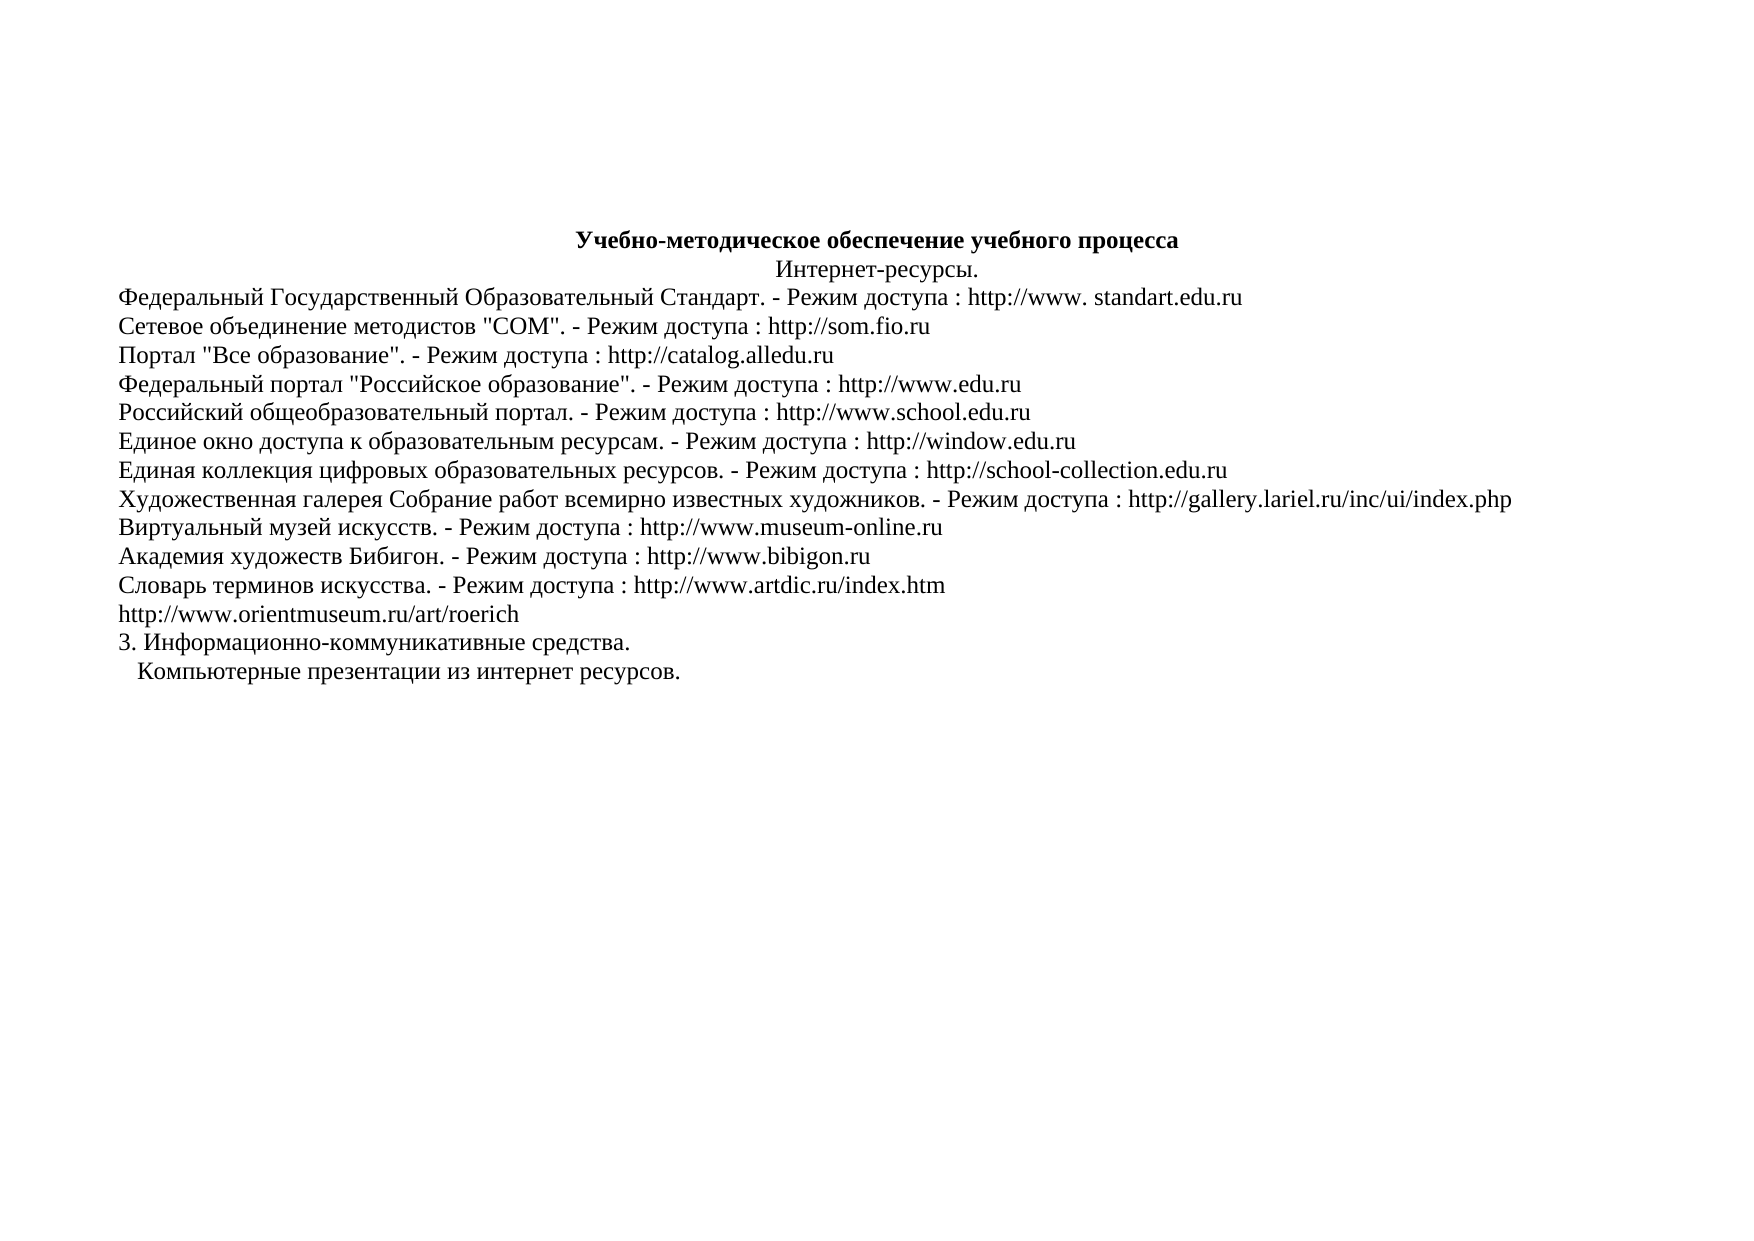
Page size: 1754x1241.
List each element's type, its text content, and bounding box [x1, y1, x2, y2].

text http://www.orientmuseum.ru/art/roerich [118, 599, 1636, 627]
text 3. Информационно-коммуникативные средства. [118, 627, 1636, 656]
text Сетевое объединение методистов "СОМ". - Режим доступа : http://som.fio.ru [118, 311, 1636, 340]
text Учебно-методическое обеспечение учебного процесса [118, 225, 1636, 254]
text Компьютерные презентации из интернет ресурсов. [118, 656, 1636, 685]
text Виртуальный музей искусств. - Режим доступа : http://www.museum-online.ru [118, 512, 1636, 541]
text Интернет-ресурсы. [118, 254, 1636, 282]
text Единое окно доступа к образовательным ресурсам. - Режим доступа : http://window.edu.ru [118, 426, 1636, 455]
text Единая коллекция цифровых образовательных ресурсов. - Режим доступа : http://school-collection.edu.ru [118, 455, 1636, 484]
text Художественная галерея Собрание работ всемирно известных художников. - Режим доступа : http://gallery.lariel.ru/inc/ui/index.php [118, 484, 1636, 512]
text Российский общеобразовательный портал. - Режим доступа : http://www.school.edu.ru [118, 397, 1636, 426]
text Федеральный Государственный Образовательный Стандарт. - Режим доступа : http://www. standart.edu.ru [118, 282, 1636, 311]
text Академия художеств Бибигон. - Режим доступа : http://www.bibigon.ru [118, 541, 1636, 570]
text Федеральный портал "Российское образование". - Режим доступа : http://www.edu.ru [118, 369, 1636, 397]
text Словарь терминов искусства. - Режим доступа : http://www.artdic.ru/index.htm [118, 570, 1636, 599]
text Портал "Все образование". - Режим доступа : http://catalog.alledu.ru [118, 340, 1636, 369]
